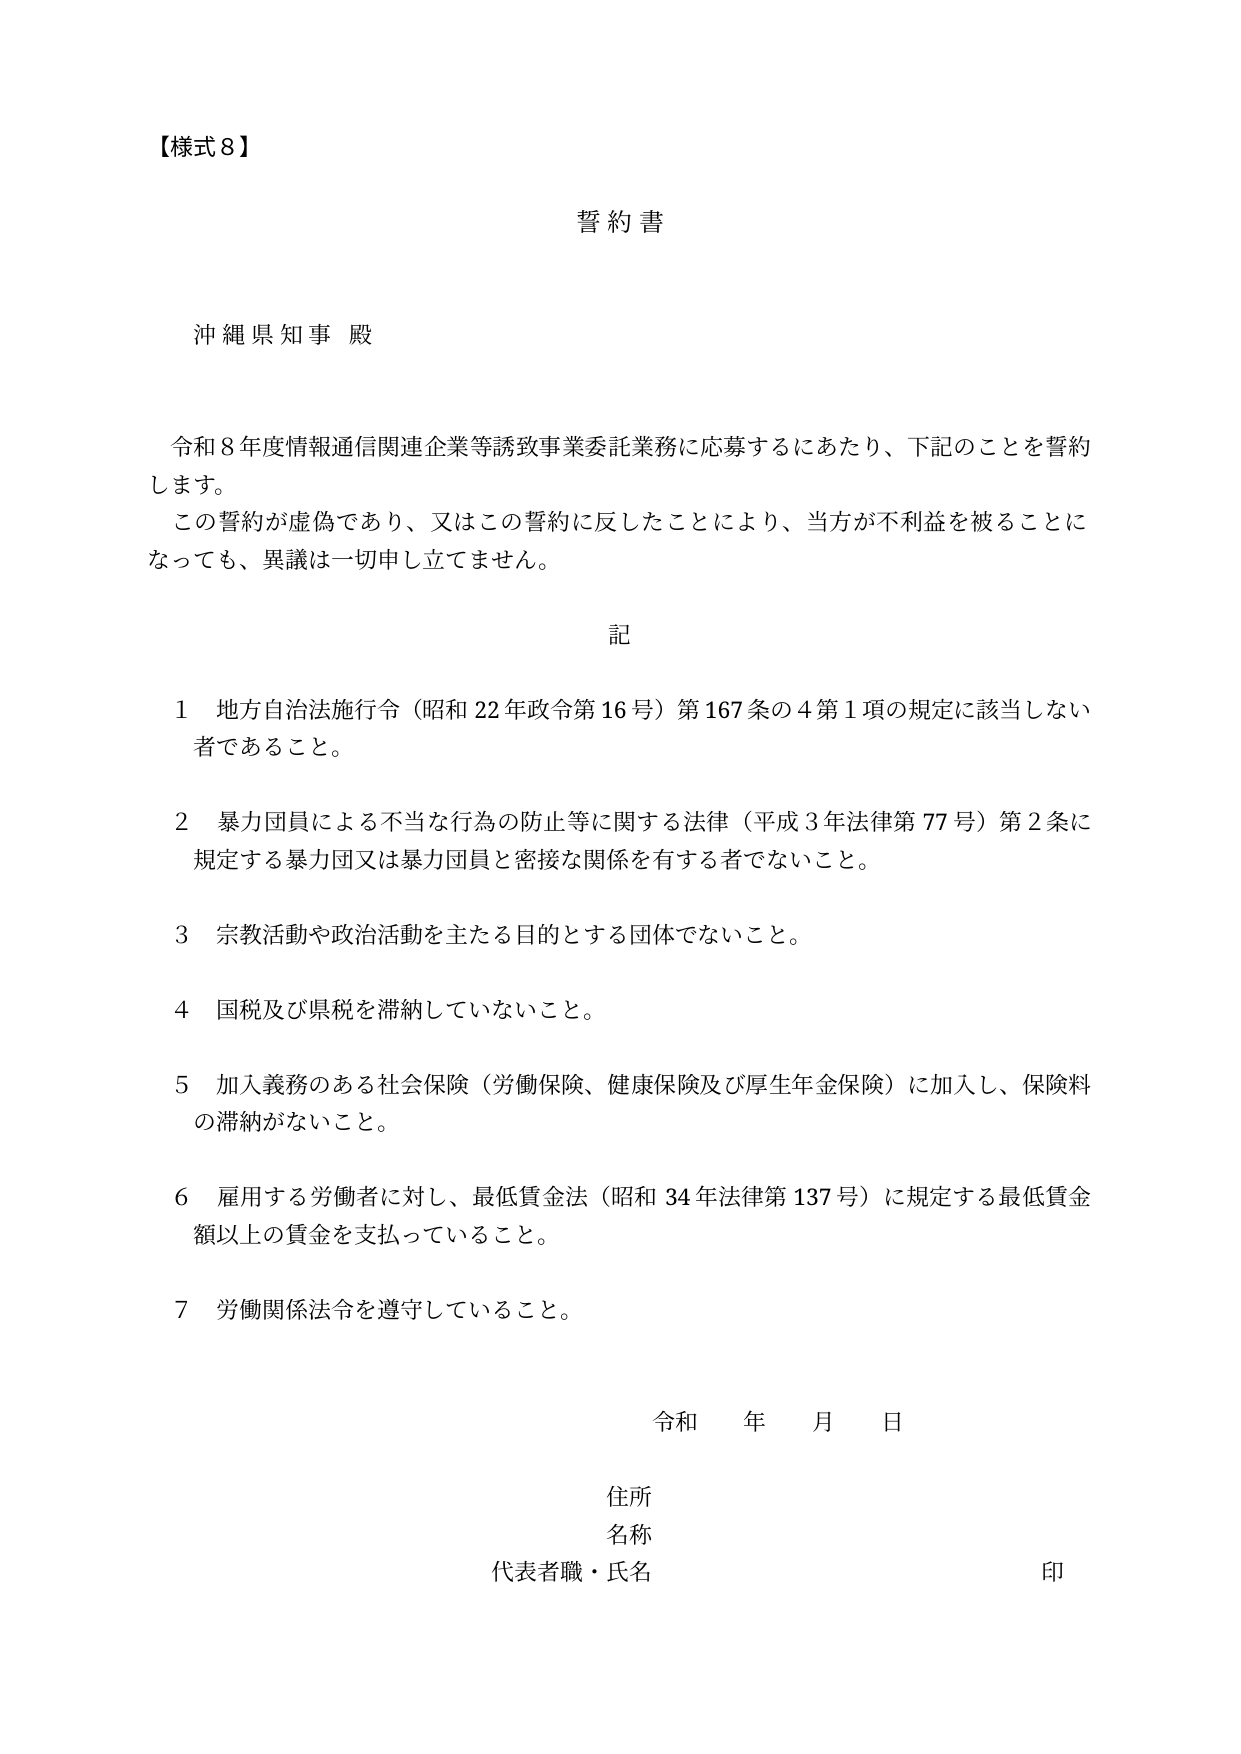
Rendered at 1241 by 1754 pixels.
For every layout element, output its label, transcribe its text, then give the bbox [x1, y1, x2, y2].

text ６ 雇用する労働者に対し、最低賃金法（昭和34年法律第137号）に規定する最低賃金額以上の賃金を支払っていること。 [171, 1177, 1092, 1252]
text ５ 加入義務のある社会保険（労働保険、健康保険及び厚生年金保険）に加入し、保険料の滞納がないこと。 [171, 1064, 1092, 1139]
text 【様式８】 [148, 127, 1092, 164]
text この誓約が虚偽であり、又はこの誓約に反したことにより、当方が不利益を被ることになっても、異議は一切申し立てません。 [148, 502, 1092, 577]
text 名称 [148, 1514, 1092, 1552]
text 記 [148, 614, 1092, 652]
text 沖 縄 県 知 事 殿 [148, 314, 1092, 352]
text １ 地方自治法施行令（昭和22年政令第16号）第167条の４第１項の規定に該当しない者であること。 [171, 689, 1092, 764]
text 誓 約 書 [148, 202, 1092, 239]
text ７ 労働関係法令を遵守していること。 [171, 1289, 1092, 1327]
text 住所 [148, 1477, 1092, 1514]
text 令和 年 月 日 [148, 1402, 1092, 1439]
text ２ 暴力団員による不当な行為の防止等に関する法律（平成３年法律第77号）第２条に規定する暴力団又は暴力団員と密接な関係を有する者でないこと。 [171, 802, 1092, 877]
text ４ 国税及び県税を滞納していないこと。 [171, 989, 1092, 1027]
text 令和８年度情報通信関連企業等誘致事業委託業務に応募するにあたり、下記のことを誓約します。 [148, 427, 1092, 502]
text 代表者職・氏名 印 [148, 1552, 1092, 1589]
text ３ 宗教活動や政治活動を主たる目的とする団体でないこと。 [148, 914, 1092, 952]
